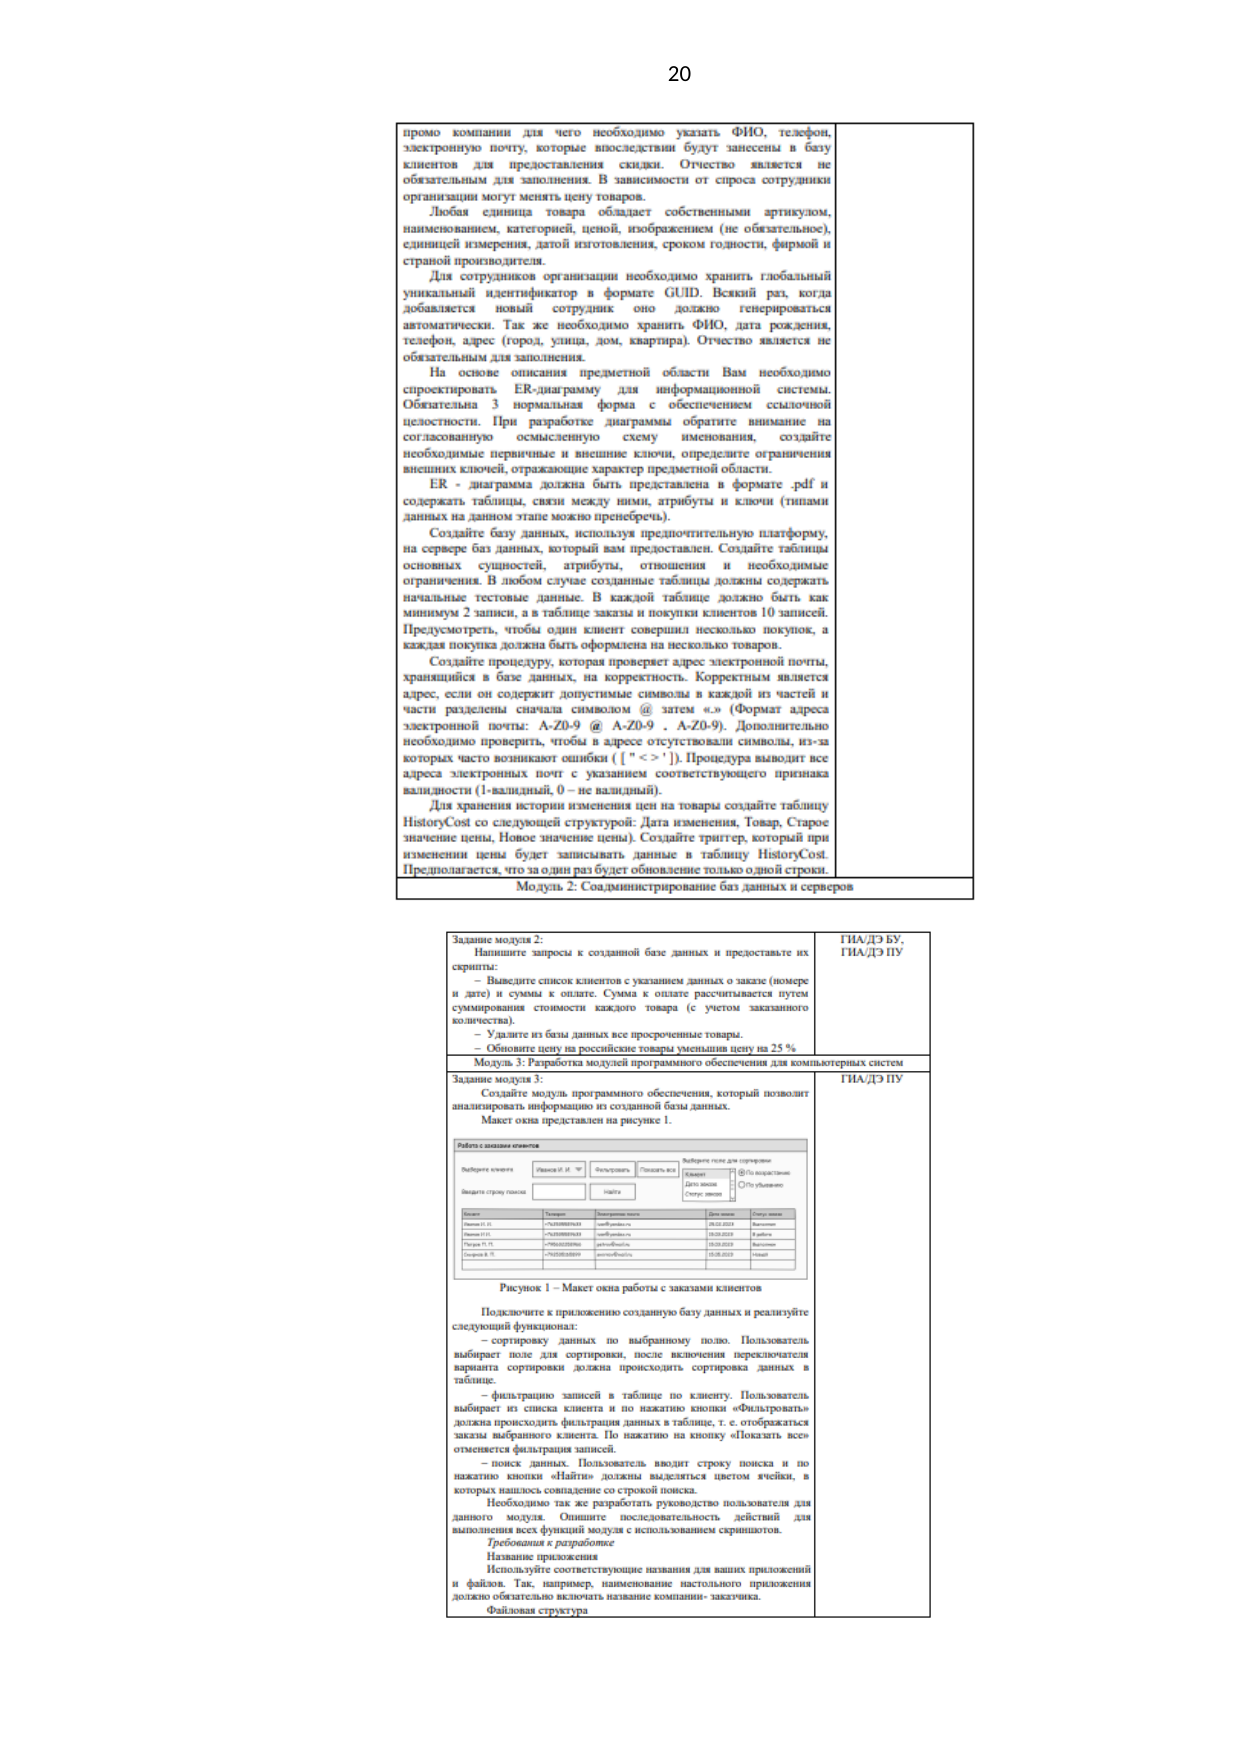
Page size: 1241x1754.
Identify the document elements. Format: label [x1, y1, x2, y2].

picture [377, 103, 981, 911]
picture [422, 914, 937, 1631]
